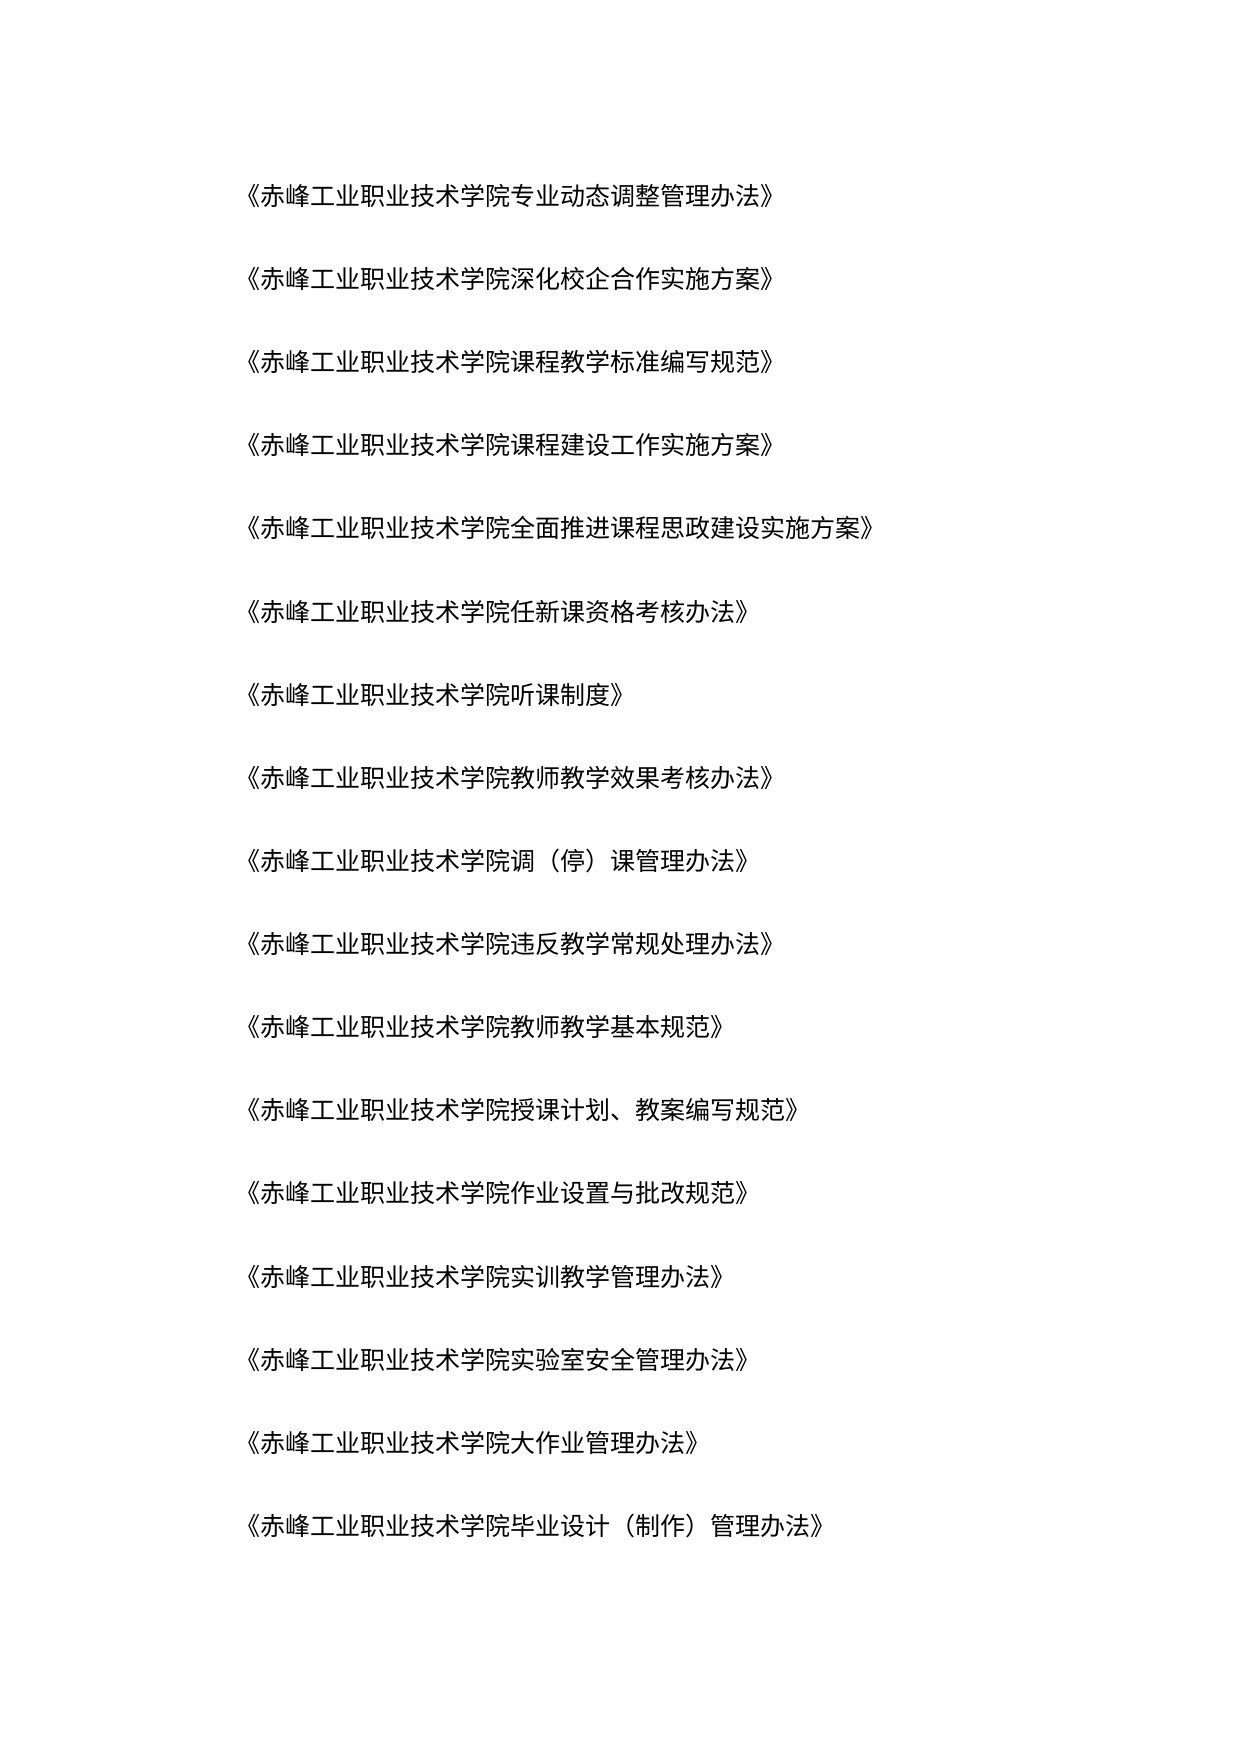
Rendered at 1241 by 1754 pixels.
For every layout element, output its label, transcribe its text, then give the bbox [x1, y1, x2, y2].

text 《赤峰工业职业技术学院任新课资格考核办法》 [185, 578, 1053, 643]
text 《赤峰工业职业技术学院全面推进课程思政建设实施方案》 [185, 494, 1053, 559]
text 《赤峰工业职业技术学院调（停）课管理办法》 [185, 827, 1053, 892]
text 《赤峰工业职业技术学院授课计划、教案编写规范》 [185, 1076, 1053, 1141]
text 《赤峰工业职业技术学院毕业设计（制作）管理办法》 [185, 1492, 1053, 1557]
text 《赤峰工业职业技术学院听课制度》 [185, 661, 1053, 726]
text 《赤峰工业职业技术学院实验室安全管理办法》 [185, 1326, 1053, 1391]
text 《赤峰工业职业技术学院违反教学常规处理办法》 [185, 910, 1053, 975]
text 《赤峰工业职业技术学院实训教学管理办法》 [185, 1243, 1053, 1308]
text 《赤峰工业职业技术学院深化校企合作实施方案》 [185, 245, 1053, 310]
text 《赤峰工业职业技术学院课程教学标准编写规范》 [185, 328, 1053, 393]
text 《赤峰工业职业技术学院作业设置与批改规范》 [185, 1159, 1053, 1224]
text 《赤峰工业职业技术学院专业动态调整管理办法》 [185, 162, 1053, 227]
text 《赤峰工业职业技术学院大作业管理办法》 [185, 1409, 1053, 1474]
text 《赤峰工业职业技术学院教师教学基本规范》 [185, 993, 1053, 1058]
text 《赤峰工业职业技术学院课程建设工作实施方案》 [185, 411, 1053, 476]
text 《赤峰工业职业技术学院教师教学效果考核办法》 [185, 744, 1053, 809]
